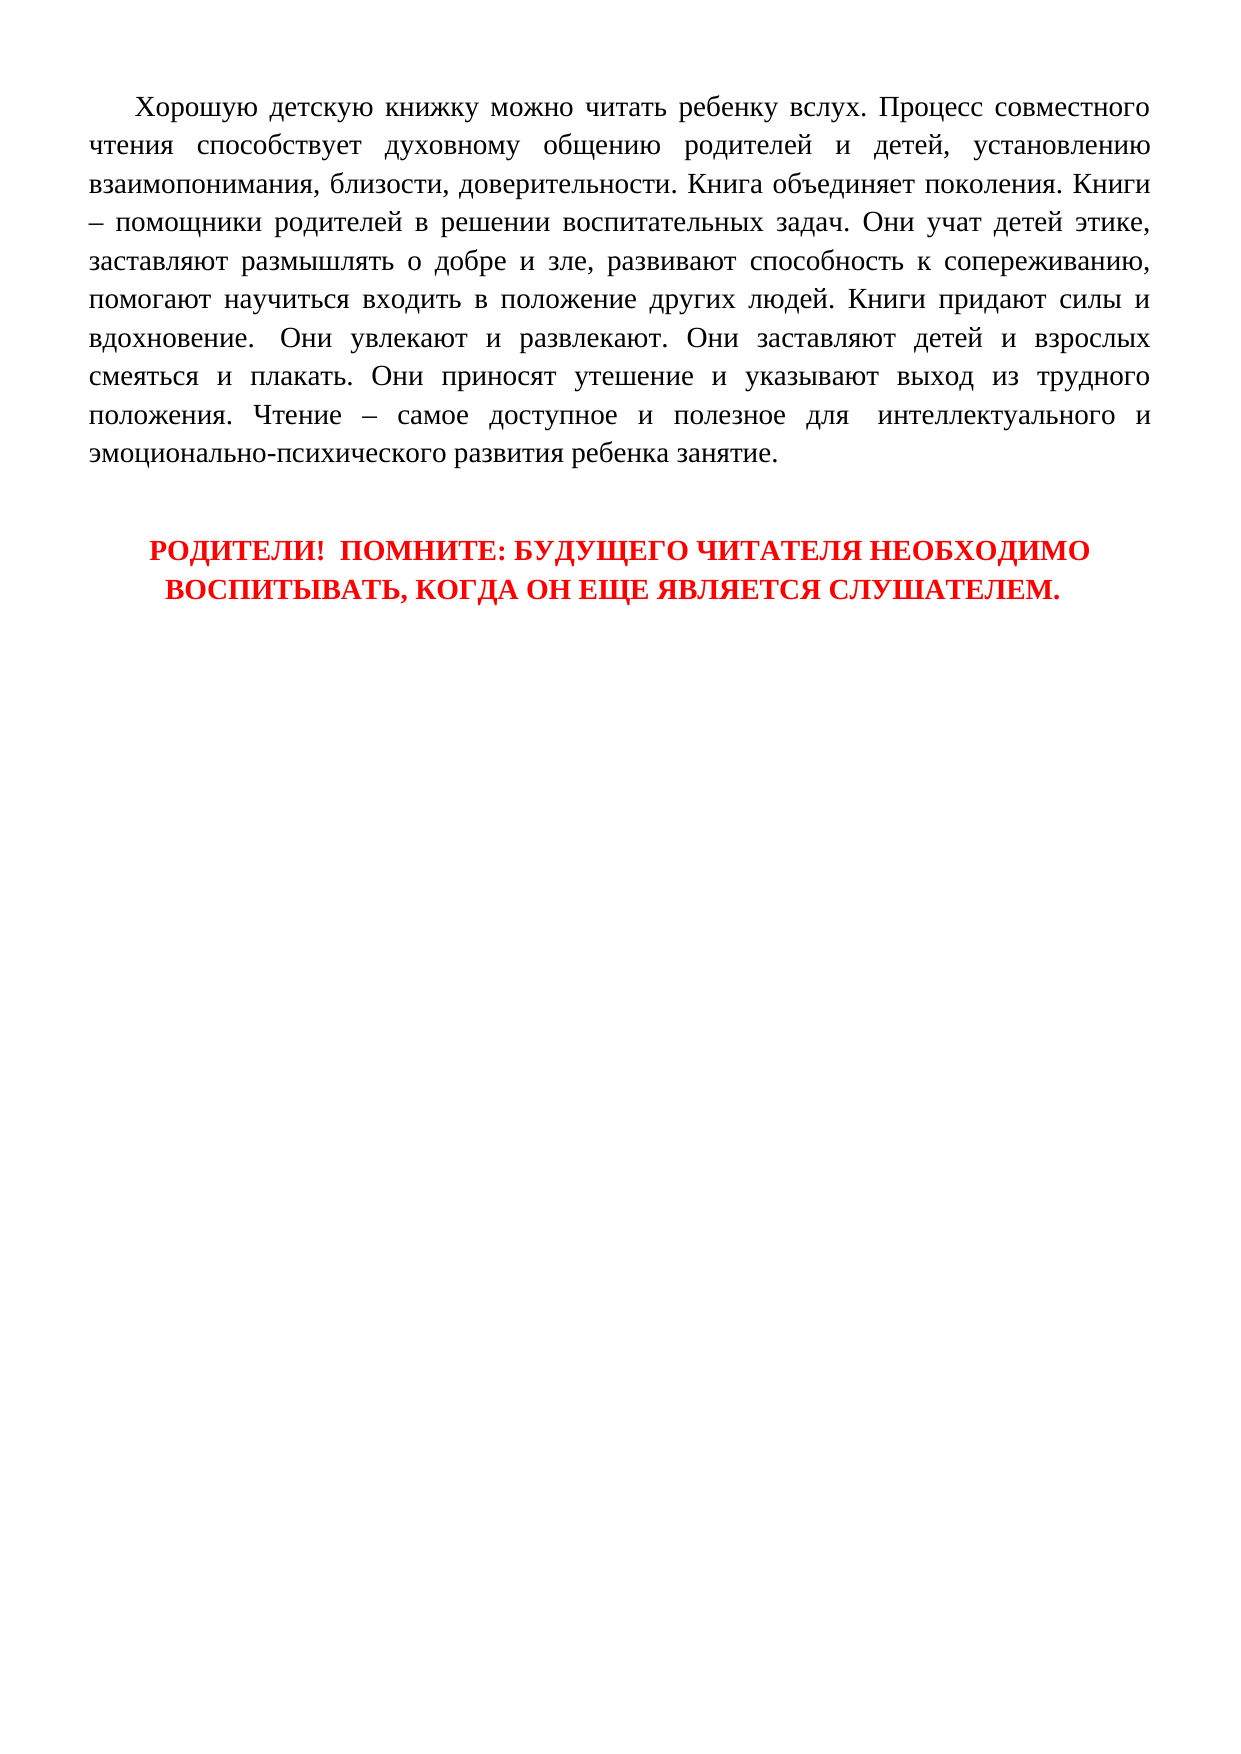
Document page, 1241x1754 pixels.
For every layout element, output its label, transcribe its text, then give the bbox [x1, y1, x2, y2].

text РОДИТЕЛИ! ПОМНИТЕ: БУДУЩЕГО ЧИТАТЕЛЯ НЕОБХОДИМО ВОСПИТЫВАТЬ, КОГДА ОН ЕЩЕ ЯВЛЯЕТСЯ СЛУШАТЕЛЕМ. [89, 533, 1152, 676]
text Хорошую детскую книжку можно читать ребенку вслух. Процесс совместного чтения способствует духовному общению родителей и детей, установлению взаимопонимания, близости, доверительности. Книга объединяет поколения. Книги – помощники родителей в решении воспитательных задач. Они учат детей этике, заставляют размышлять о добре и зле, развивают способность к сопереживанию, помогают научиться входить в положение других людей. Книги придают силы и вдохновение. Они увлекают и развлекают. Они заставляют детей и взрослых смеяться и плакать. Они приносят утешение и указывают выход из трудного положения. Чтение – самое доступное и полезное для интеллектуального и эмоционально-психического развития ребенка занятие. [89, 89, 1152, 469]
